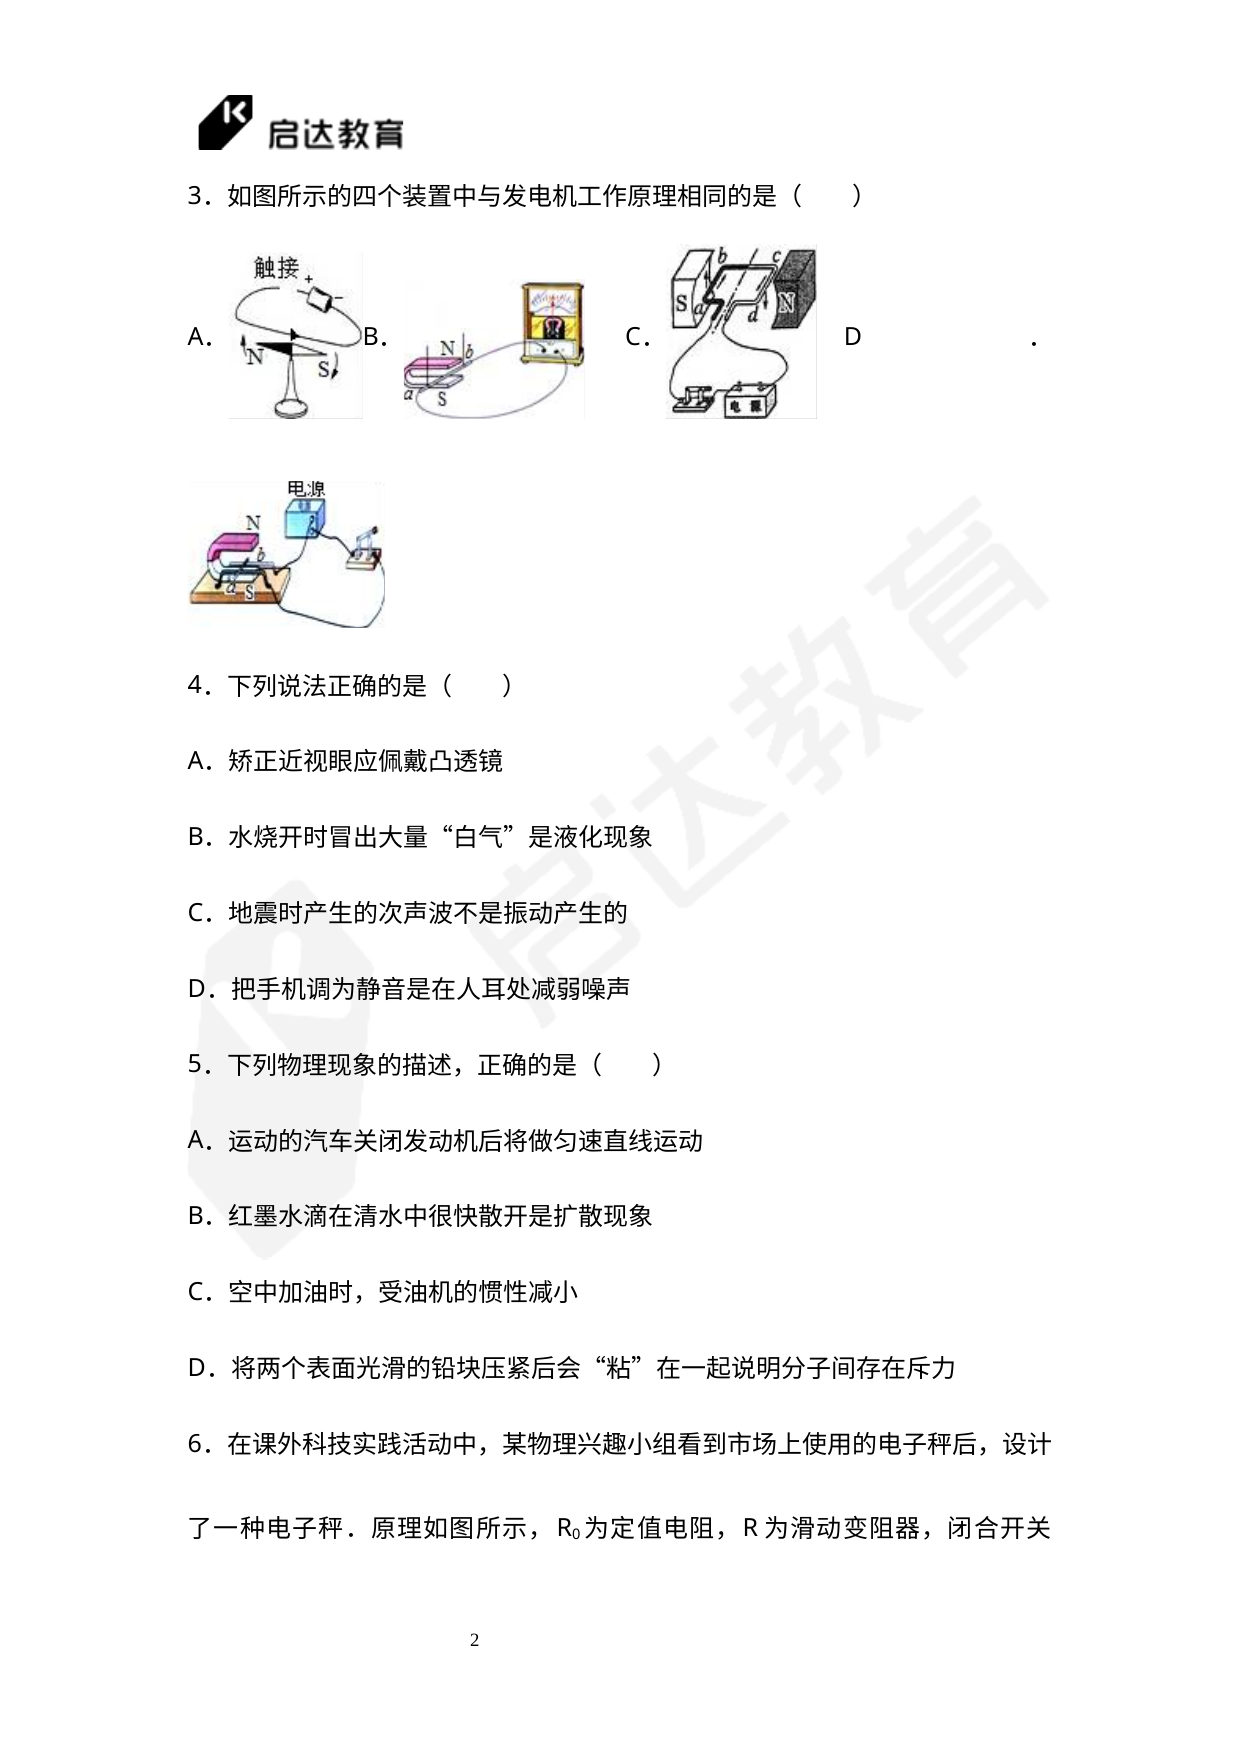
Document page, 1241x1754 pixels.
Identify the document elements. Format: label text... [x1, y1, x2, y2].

picture [665, 244, 817, 419]
picture [403, 279, 585, 419]
text B．红墨水滴在清水中很快散开是扩散现象 [187, 1182, 1053, 1247]
text D．将两个表面光滑的铅块压紧后会“粘”在一起说明分子间存在斥力 [187, 1334, 1053, 1399]
text D．把手机调为静音是在人耳处减弱噪声 [187, 955, 1053, 1020]
picture [228, 252, 363, 419]
picture [198, 95, 404, 150]
text B．水烧开时冒出大量“白气”是液化现象 [187, 803, 1053, 868]
text C．空中加油时，受油机的惯性减小 [187, 1258, 1053, 1323]
text 3．如图所示的四个装置中与发电机工作原理相同的是（ ） [187, 162, 1053, 227]
text C．地震时产生的次声波不是振动产生的 [187, 879, 1053, 944]
text A．运动的汽车关闭发动机后将做匀速直线运动 [187, 1107, 1053, 1172]
text 6．在课外科技实践活动中，某物理兴趣小组看到市场上使用的电子秤后，设计了一种电子秤．原理如图所示，R0为定值电阻，R为滑动变阻器，闭合开关S，当物体放在秤盘上时，滑片下移．现将秤盘上增加重物后，下列说法正确的是（ ） [187, 1410, 1053, 1559]
text 5．下列物理现象的描述，正确的是（ ） [187, 1031, 1053, 1096]
text A．矫正近视眼应佩戴凸透镜 [187, 727, 1053, 792]
text 4．下列说法正确的是（ ） [187, 652, 1053, 717]
picture [187, 481, 385, 628]
